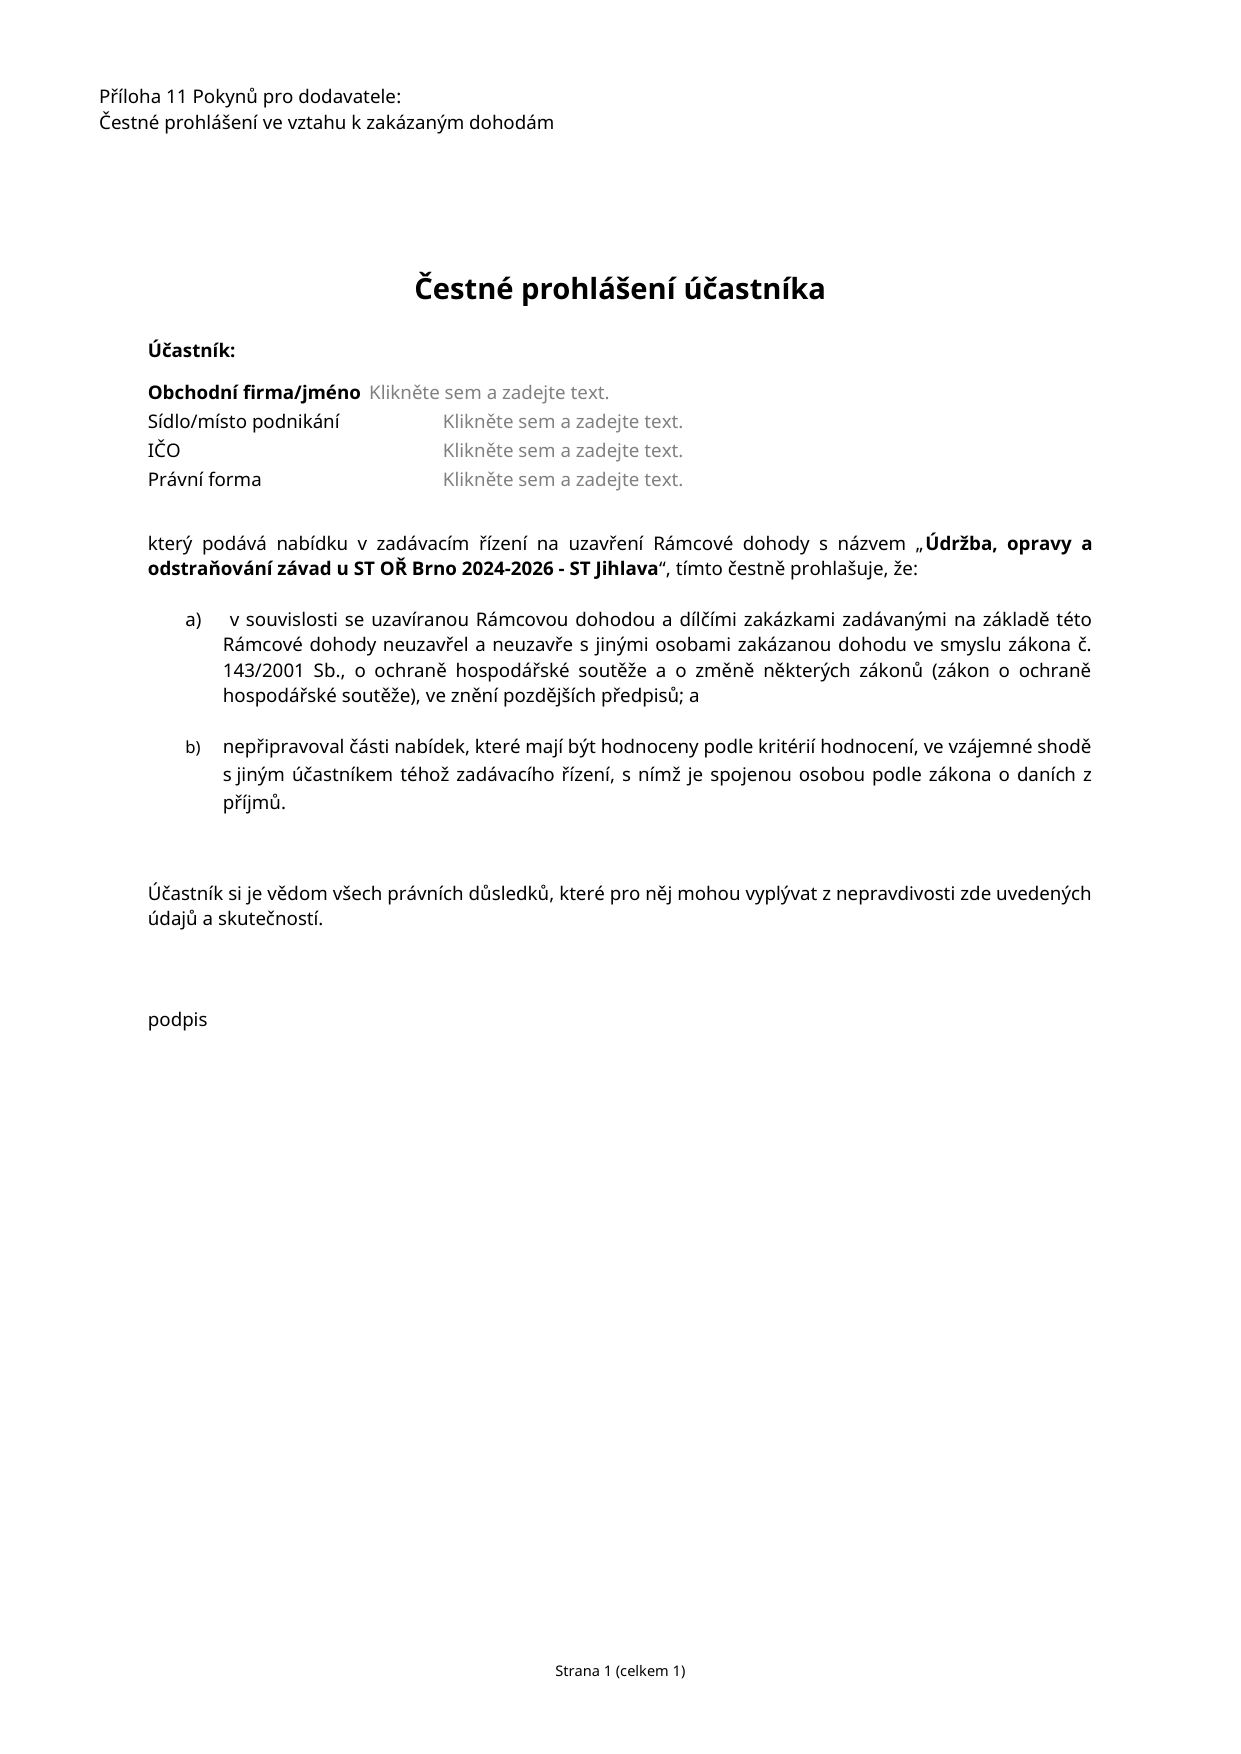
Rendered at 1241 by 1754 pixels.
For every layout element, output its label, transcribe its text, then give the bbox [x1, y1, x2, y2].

text podpis [148, 1007, 1093, 1032]
list nepřipravoval části nabídek, které mají být hodnoceny podle kritérií hodnocení, ve vzájemné shodě s jiným účastníkem téhož zadávacího řízení, s nímž je spojenou osobou podle zákona o daních z příjmů. [185, 733, 1093, 815]
list v souvislosti se uzavíranou Rámcovou dohodou a dílčími zakázkami zadávanými na základě této Rámcové dohody neuzavřel a neuzavře s jinými osobami zakázanou dohodu ve smyslu zákona č. 143/2001 Sb., o ochraně hospodářské soutěže a o změně některých zákonů (zákon o ochraně hospodářské soutěže), ve znění pozdějších předpisů; a [185, 606, 1093, 708]
text Účastník: [148, 333, 1093, 364]
text Právní forma [148, 463, 1093, 492]
title Čestné prohlášení účastníka [148, 268, 1093, 308]
text Obchodní firma/jméno [148, 376, 1093, 405]
text který podává nabídku v zadávacím řízení na uzavření Rámcové dohody s názvem „Údržba, opravy a odstraňování závad u ST OŘ Brno 2024-2026 - ST Jihlava“, tímto čestně prohlašuje, že: [148, 530, 1093, 581]
text Účastník si je vědom všech právních důsledků, které pro něj mohou vyplývat z nepravdivosti zde uvedených údajů a skutečností. [148, 880, 1093, 931]
text Sídlo/místo podnikání [148, 405, 1093, 434]
text IČO [148, 434, 1093, 463]
